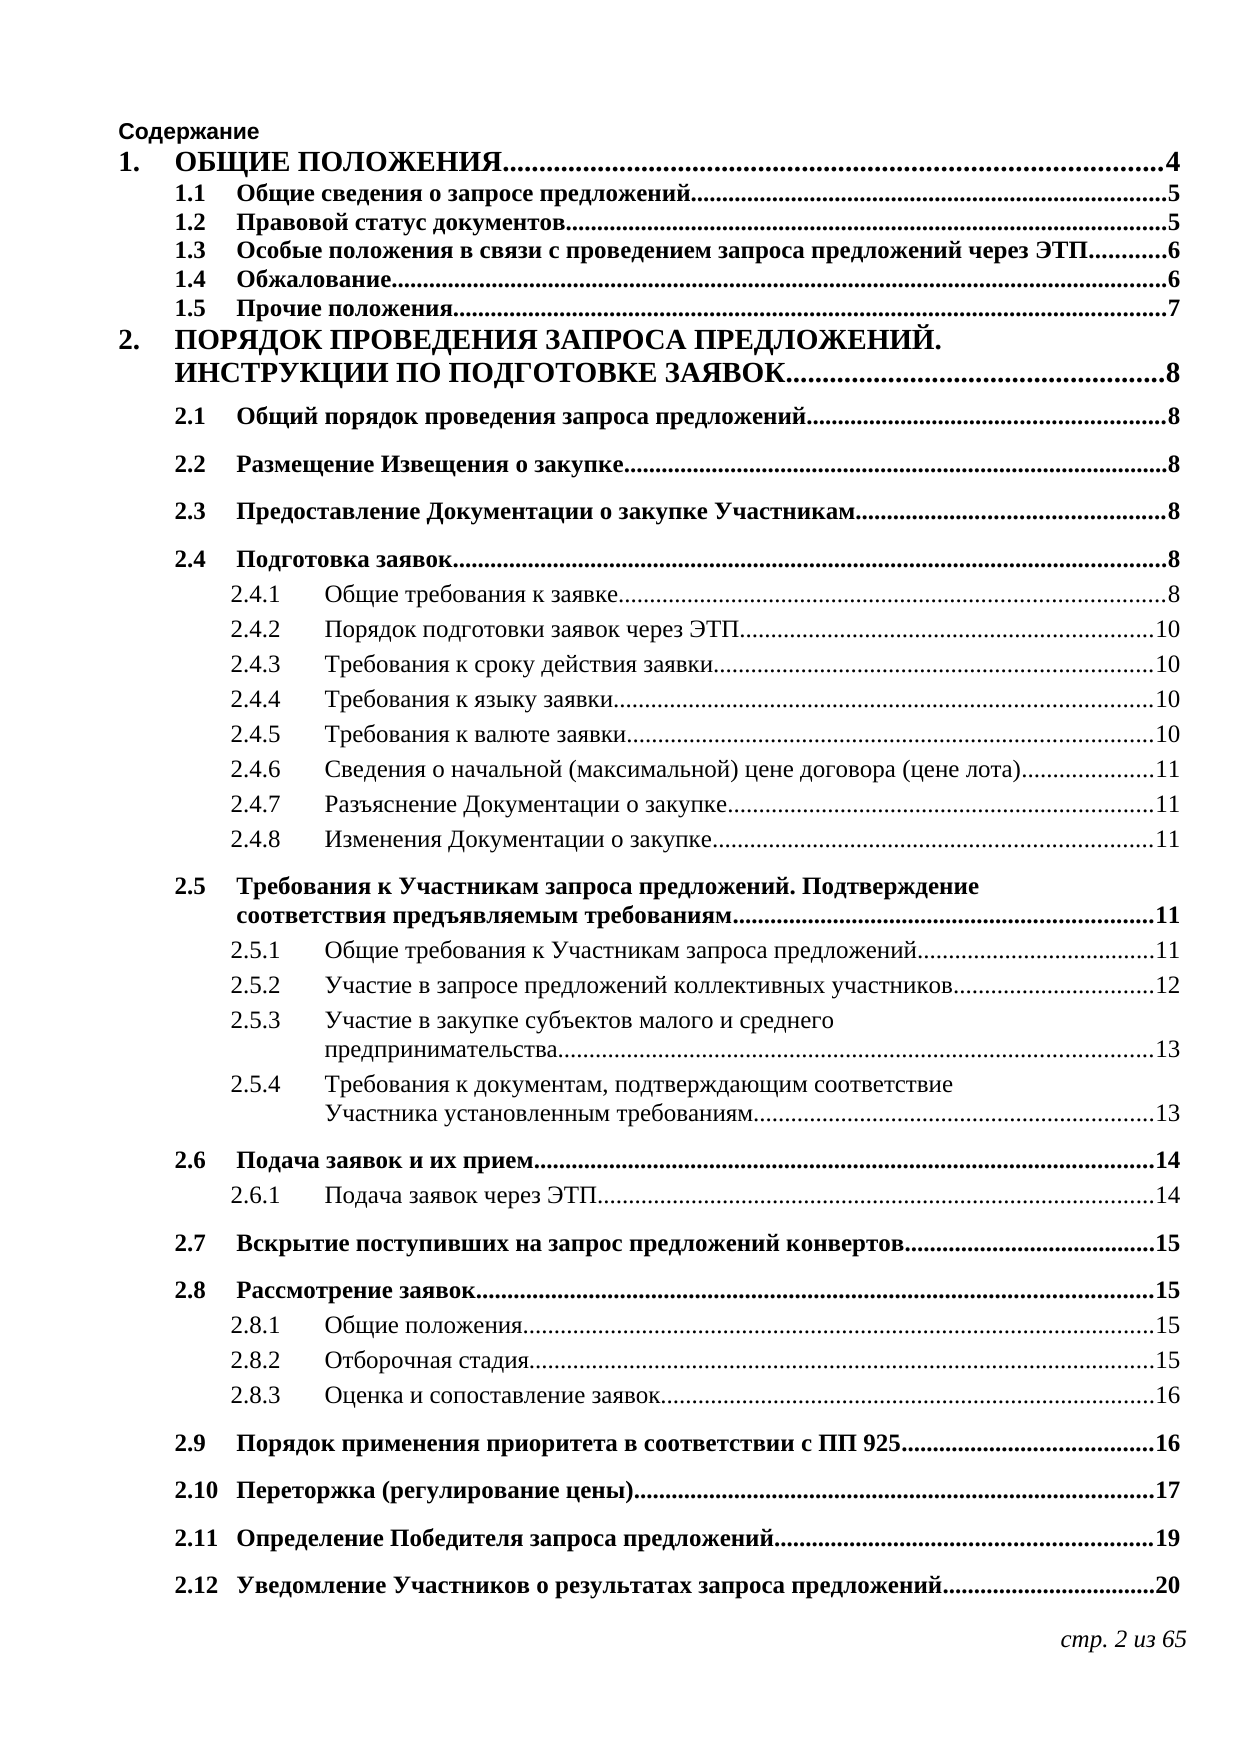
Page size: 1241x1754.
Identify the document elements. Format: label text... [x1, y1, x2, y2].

text 1.2 Правовой статус документов 5 [174, 207, 1093, 236]
text 1.4 Обжалование 6 [174, 264, 1093, 293]
text 2.8.1 Общие положения 15 [230, 1310, 1063, 1339]
text 2.5.4 Требования к документам, подтверждающим соответствие Участника установленным требованиям 13 [230, 1069, 1063, 1126]
text 2.8.2 Отборочная стадия 15 [230, 1345, 1063, 1374]
text 1.3 Особые положения в связи с проведением запроса предложений через ЭТП 6 [174, 236, 1093, 264]
text 2.4.4 Требования к языку заявки 10 [230, 684, 1063, 713]
text 2.4.2 Порядок подготовки заявок через ЭТП 10 [230, 614, 1063, 643]
text 2.2 Размещение Извещения о закупке 8 [174, 449, 1093, 478]
text 2. Порядок проведения запроса предложений. Инструкции по подготовке заявок 8 [118, 322, 1063, 389]
text 1.5 Прочие положения 7 [174, 293, 1093, 322]
text 2.4.3 Требования к сроку действия заявки 10 [230, 649, 1063, 678]
text 1. Общие положения 4 [118, 144, 1063, 178]
text 2.4 Подготовка заявок 8 [174, 544, 1093, 573]
text 2.4.1 Общие требования к заявке 8 [230, 579, 1063, 608]
text 2.4.8 Изменения Документации о закупке 11 [230, 824, 1063, 853]
text 2.8 Рассмотрение заявок 15 [174, 1275, 1093, 1304]
text 2.9 Порядок применения приоритета в соответствии с ПП 925 16 [174, 1428, 1093, 1456]
text 2.1 Общий порядок проведения запроса предложений 8 [174, 401, 1093, 430]
text 2.10 Переторжка (регулирование цены) 17 [174, 1475, 1093, 1504]
text Содержание [118, 118, 1181, 144]
text 2.8.3 Оценка и сопоставление заявок 16 [230, 1380, 1063, 1409]
text 2.4.5 Требования к валюте заявки 10 [230, 719, 1063, 748]
text 1.1 Общие сведения о запросе предложений 5 [174, 178, 1093, 207]
text 2.4.6 Сведения о начальной (максимальной) цене договора (цене лота) 11 [230, 754, 1063, 783]
text 2.5.1 Общие требования к Участникам запроса предложений 11 [230, 935, 1063, 964]
text 2.6 Подача заявок и их прием 14 [174, 1145, 1093, 1174]
text 2.5.2 Участие в запросе предложений коллективных участников 12 [230, 970, 1063, 999]
text 2.11 Определение Победителя запроса предложений 19 [174, 1523, 1093, 1551]
text 2.3 Предоставление Документации о закупке Участникам 8 [174, 496, 1093, 525]
text 2.4.7 Разъяснение Документации о закупке 11 [230, 789, 1063, 818]
text 2.5 Требования к Участникам запроса предложений. Подтверждение соответствия предъявляемым требованиям 11 [174, 871, 1093, 929]
text 2.12 Уведомление Участников о результатах запроса предложений 20 [174, 1570, 1093, 1599]
text 2.7 Вскрытие поступивших на запрос предложений конвертов 15 [174, 1228, 1093, 1256]
text 2.6.1 Подача заявок через ЭТП 14 [230, 1180, 1063, 1209]
text 2.5.3 Участие в закупке субъектов малого и среднего предпринимательства 13 [230, 1005, 1063, 1063]
